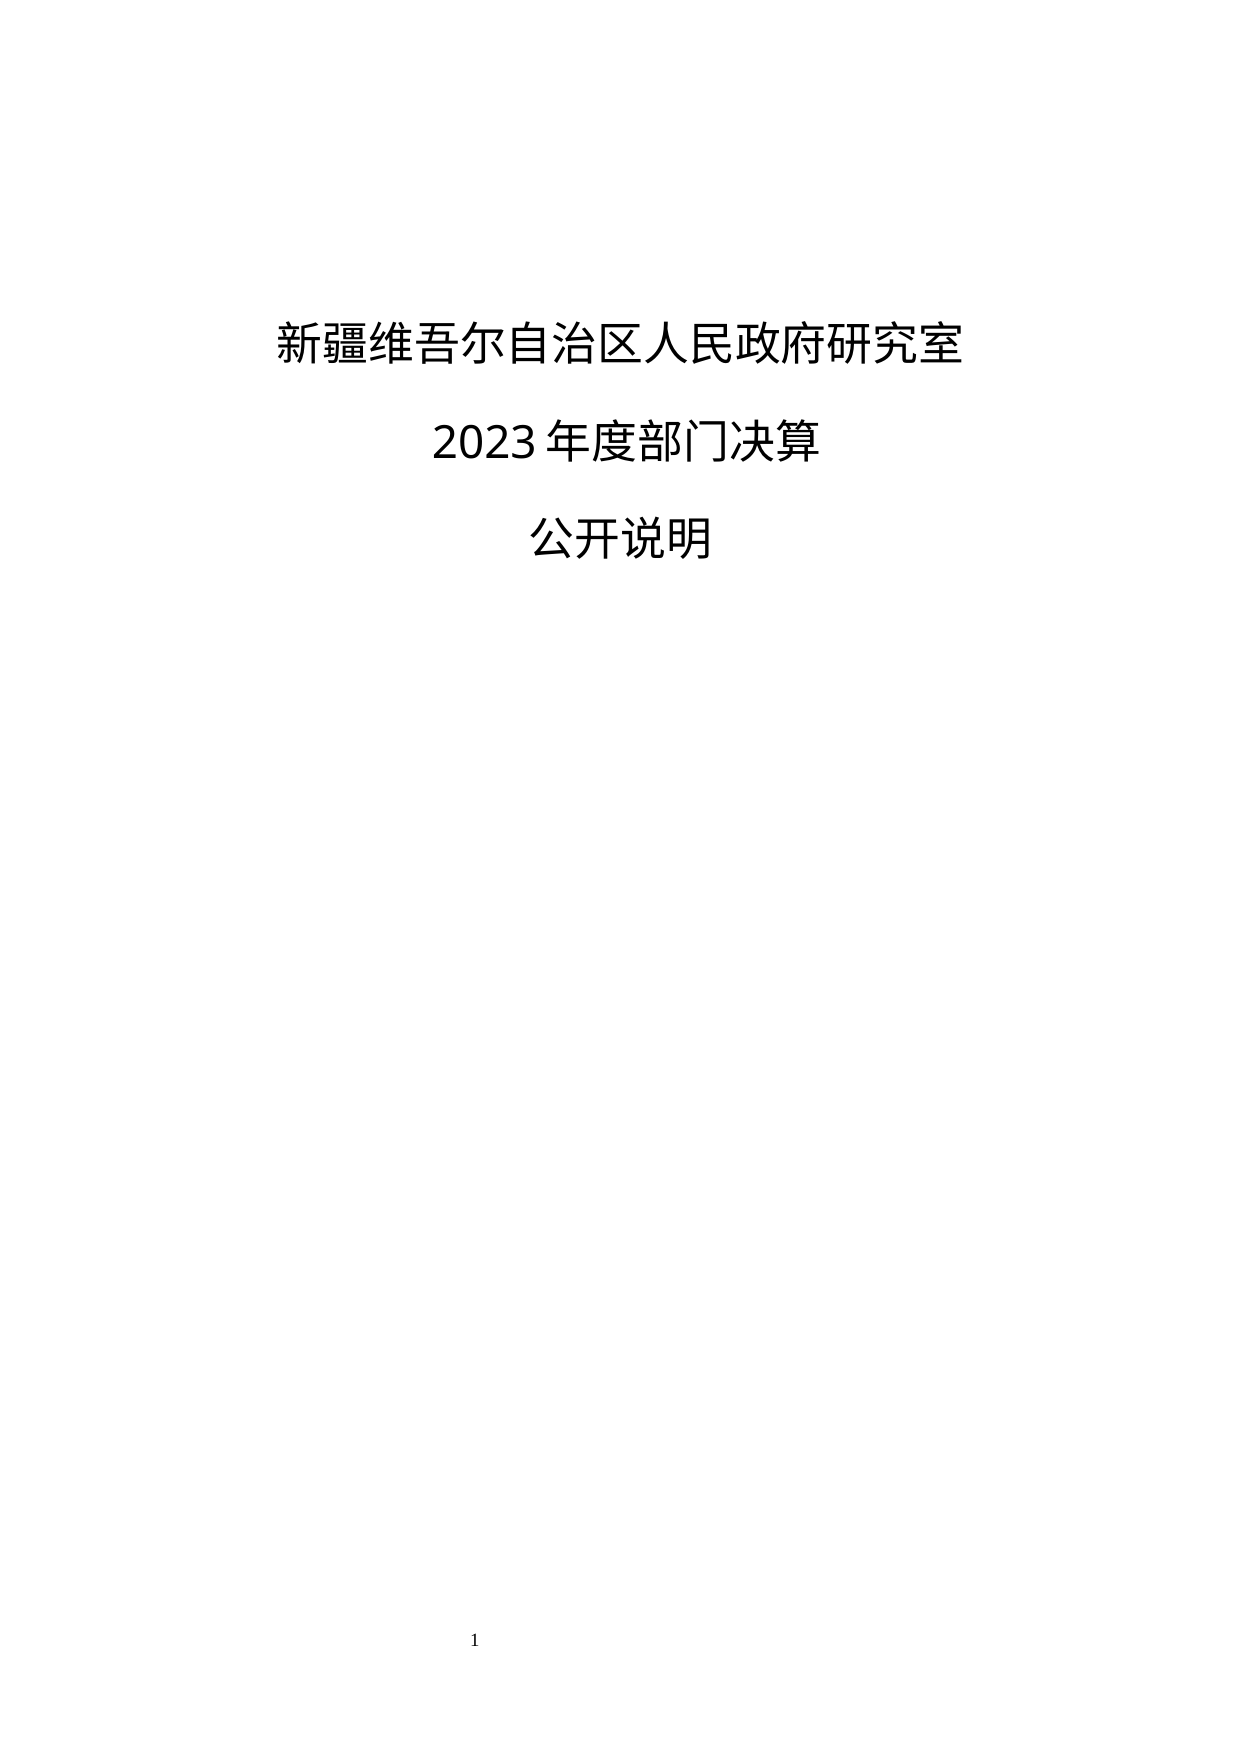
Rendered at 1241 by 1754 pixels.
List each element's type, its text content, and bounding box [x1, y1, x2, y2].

text 新疆维吾尔自治区人民政府研究室 [187, 292, 1053, 389]
text 公开说明 [187, 487, 1053, 584]
text 2023年度部门决算 [187, 389, 1053, 487]
